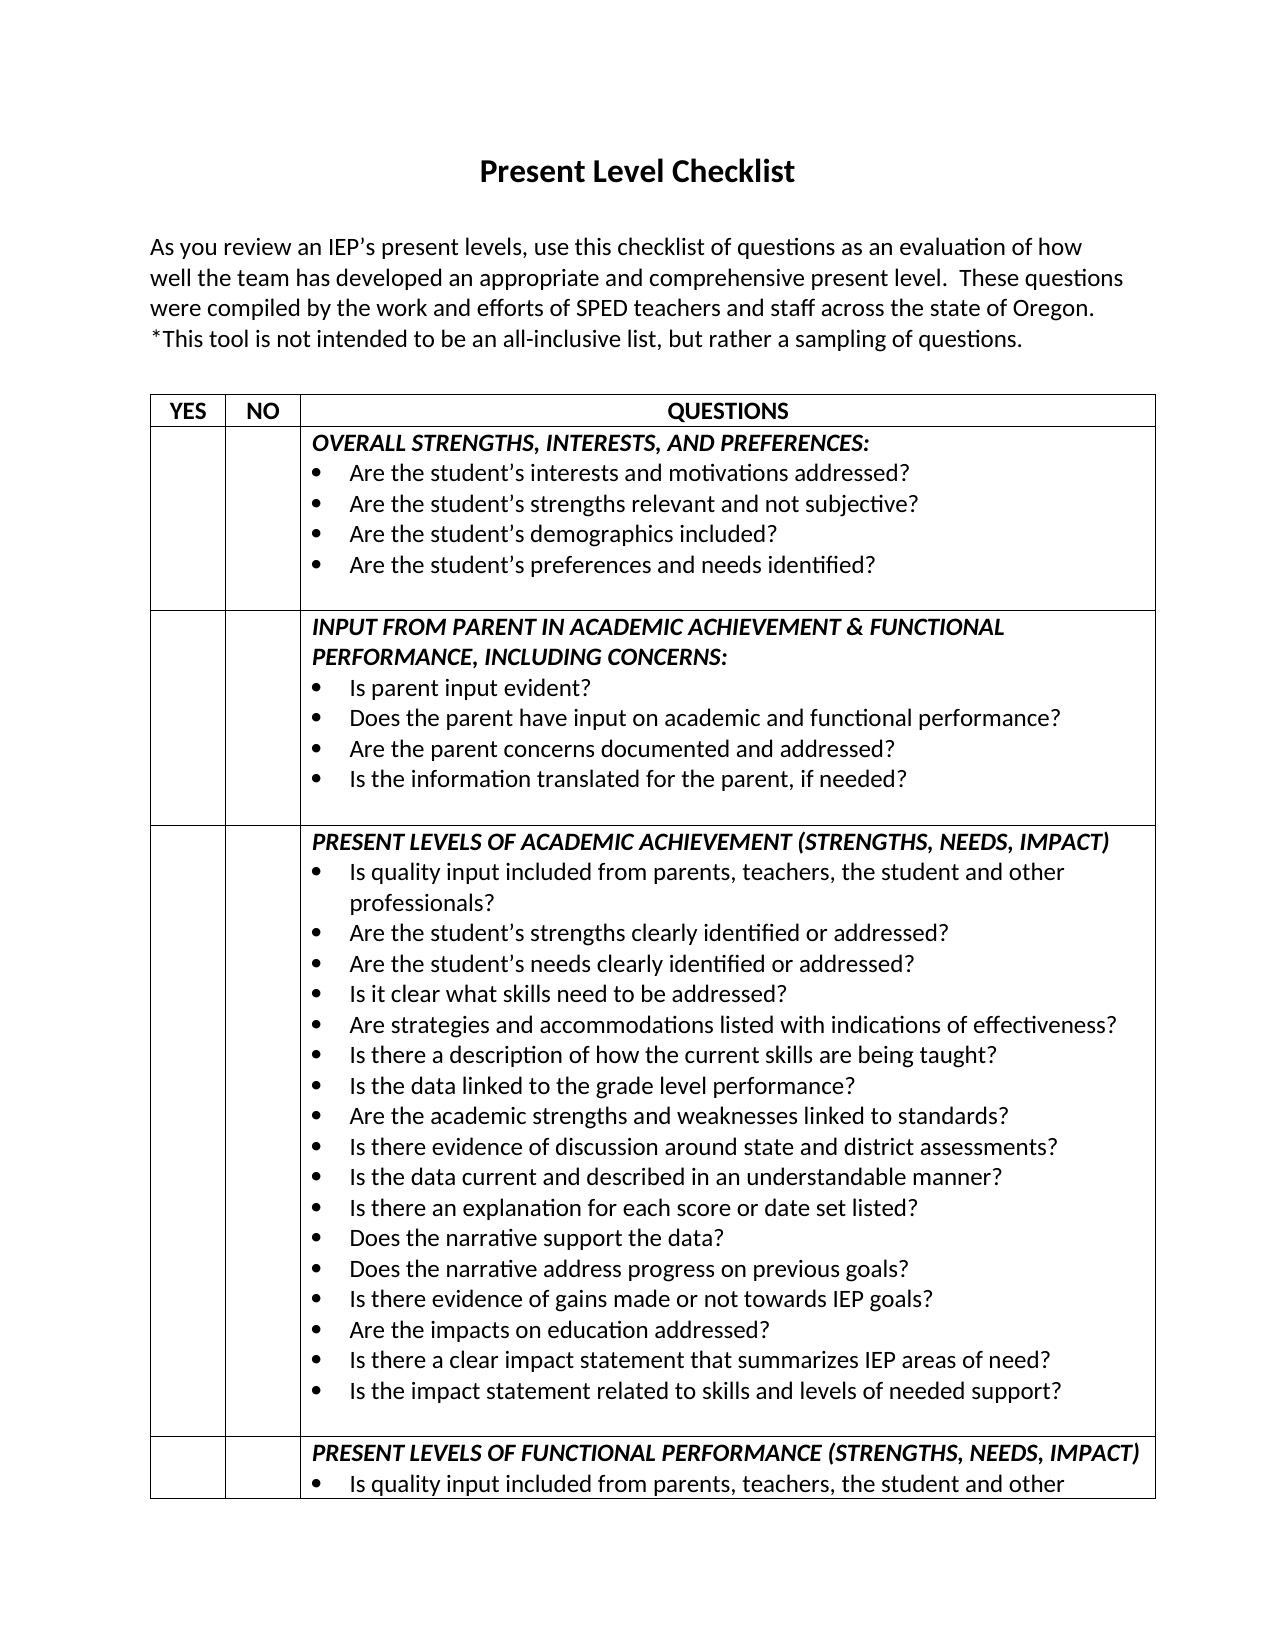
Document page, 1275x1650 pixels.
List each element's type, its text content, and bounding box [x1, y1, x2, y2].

table_cell PRESENT LEVELS OF ACADEMIC ACHIEVEMENT (STRENGTHS, NEEDS, IMPACT) Is quality input included from parents, teachers, the student and other professionals? Are the student’s strengths clearly identified or addressed? Are the student’s needs clearly identified or addressed? Is it clear what skills need to be addressed? Are strategies and accommodations listed with indications of effectiveness? Is there a description of how the current skills are being taught? Is the data linked to the grade level performance? Are the academic strengths and weaknesses linked to standards? Is there evidence of discussion around state and district assessments? Is the data current and described in an understandable manner? Is there an explanation for each score or date set listed? Does the narrative support the data? Does the narrative address progress on previous goals? Is there evidence of gains made or not towards IEP goals? Are the impacts on education addressed? Is there a clear impact statement that summarizes IEP areas of need? Is the impact statement related to skills and levels of needed support? [301, 826, 1155, 1436]
text As you review an IEP’s present levels, use this checklist of questions as an evaluation of how well the team has developed an appropriate and comprehensive present level. These questions were compiled by the work and efforts of SPED teachers and staff across the state of Oregon. [150, 231, 1125, 323]
table_cell [226, 1437, 300, 1498]
text *This tool is not intended to be an all-inclusive list, but rather a sampling of questions. [150, 323, 1125, 353]
table_cell OVERALL STRENGTHS, INTERESTS, AND PREFERENCES: Are the student’s interests and motivations addressed? Are the student’s strengths relevant and not subjective? Are the student’s demographics included? Are the student’s preferences and needs identified? [301, 427, 1155, 610]
table_cell [226, 826, 300, 1436]
table_header YES [151, 395, 225, 426]
table_cell [226, 427, 300, 610]
table_cell INPUT FROM PARENT IN ACADEMIC ACHIEVEMENT & FUNCTIONAL PERFORMANCE, INCLUDING CONCERNS: Is parent input evident? Does the parent have input on academic and functional performance? Are the parent concerns documented and addressed? Is the information translated for the parent, if needed? [301, 611, 1155, 825]
table_cell [151, 1437, 225, 1498]
table_cell [226, 611, 300, 825]
table_header NO [226, 395, 300, 426]
table_header QUESTIONS [301, 395, 1155, 426]
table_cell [301, 1437, 1155, 1498]
table_cell [151, 611, 225, 825]
table_cell [151, 427, 225, 610]
table_cell [151, 826, 225, 1436]
text Present Level Checklist [150, 150, 1125, 191]
